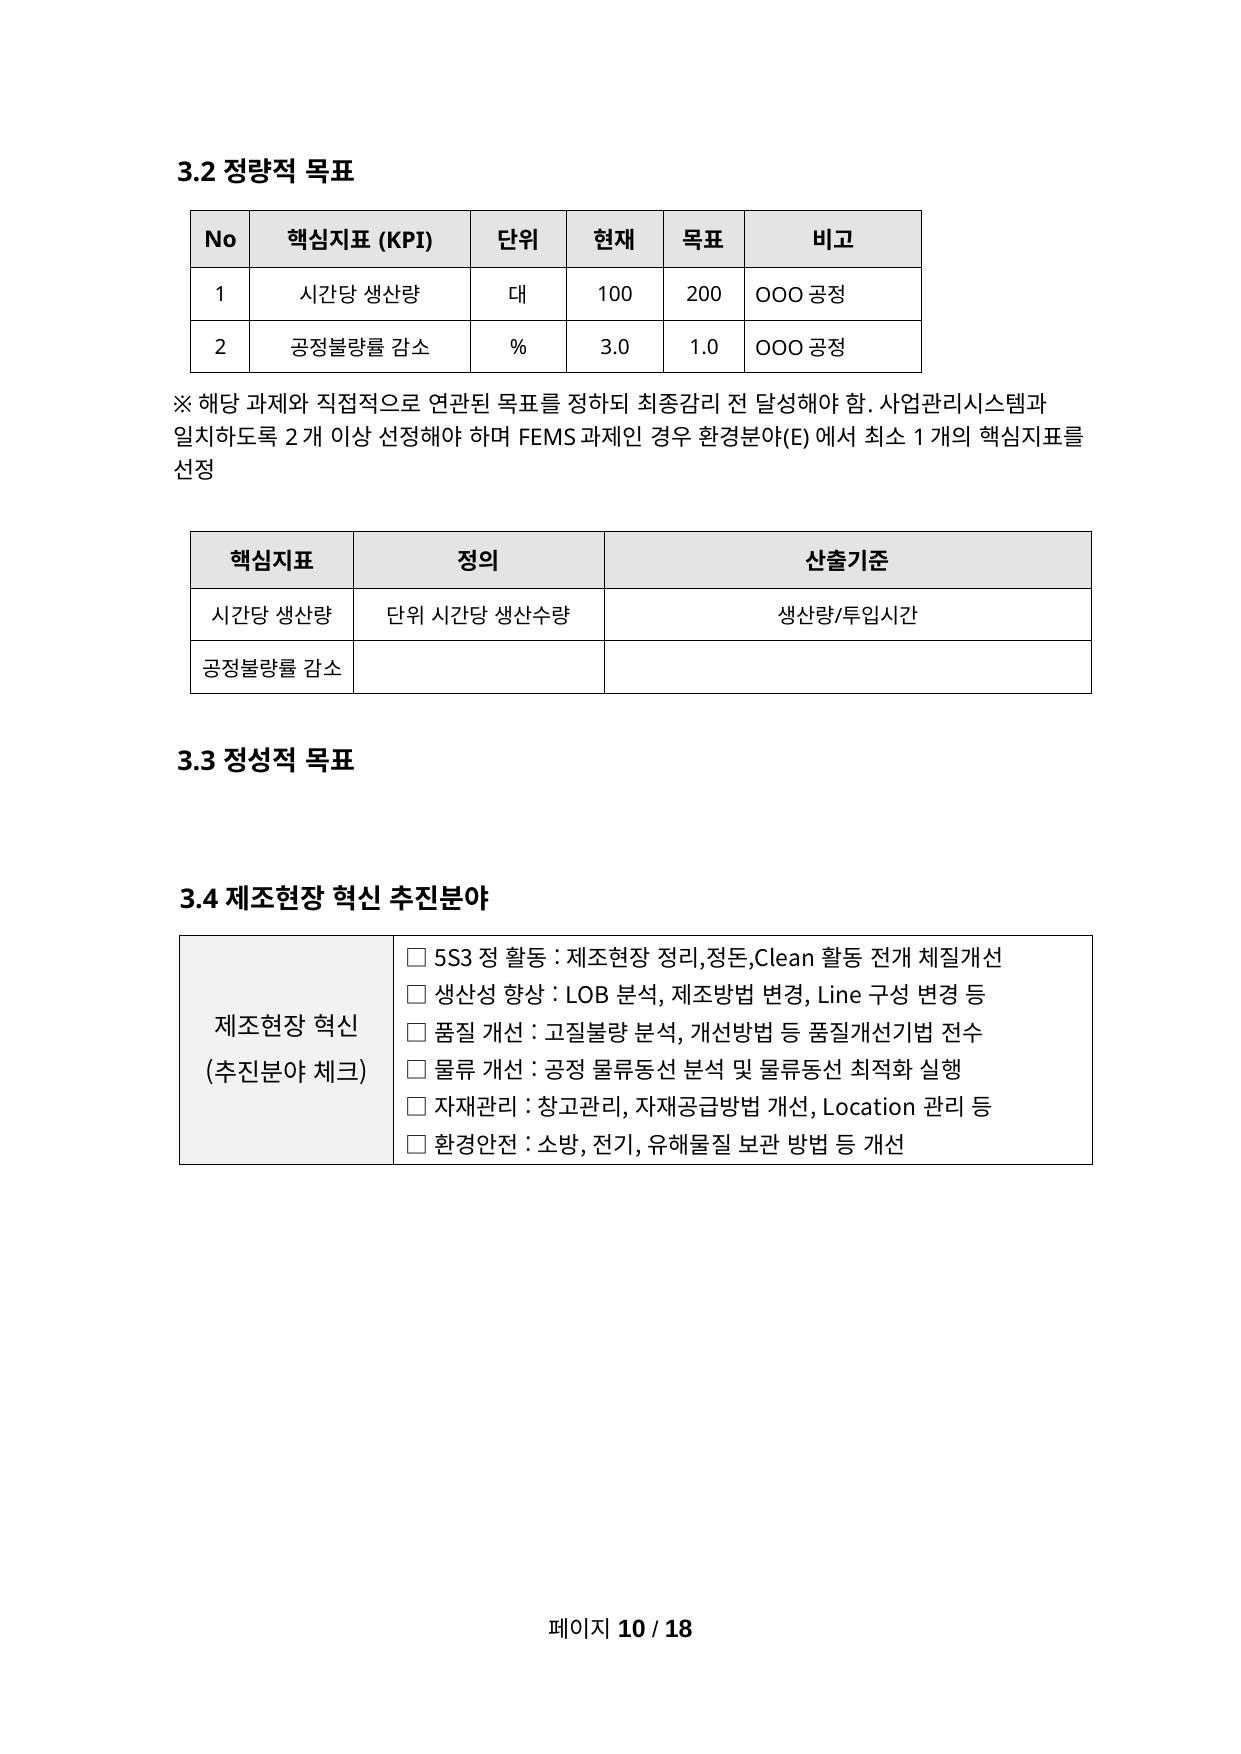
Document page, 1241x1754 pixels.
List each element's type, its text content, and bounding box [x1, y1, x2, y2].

table_header 핵심지표 (KPI) [250, 211, 470, 267]
table_header □ 5S3정 활동 : 제조현장 정리,정돈,Clean 활동 전개 체질개선 □ 생산성 향상 : LOB 분석, 제조방법 변경, Line 구성 변경 등 □ 품질 개선 : 고질불량 분석, 개선방법 등 품질개선기법 전수 □ 물류 개선 : 공정 물류동선 분석 및 물류동선 최적화 실행 □ 자재관리 : 창고관리, 자재공급방법 개선, Location 관리 등 □ 환경안전 : 소방, 전기, 유해물질 보관 방법 등 개선 [394, 936, 1092, 1164]
table_cell % [471, 321, 566, 372]
table_cell 공정불량률 감소 [250, 321, 470, 372]
table_header 핵심지표 [191, 532, 353, 588]
table_header 목표 [664, 211, 744, 267]
table_cell 100 [567, 268, 663, 319]
table_cell 시간당 생산량 [191, 589, 353, 640]
table_header 정의 [354, 532, 604, 588]
text 3.3 정성적 목표 [150, 739, 1090, 778]
table_cell 대 [471, 268, 566, 319]
table_header 제조현장 혁신 (추진분야 체크) [180, 936, 393, 1164]
table_cell 단위 시간당 생산수량 [354, 589, 604, 640]
table_cell 1.0 [664, 321, 744, 372]
table_cell 1 [191, 268, 249, 319]
table_cell 2 [191, 321, 249, 372]
table_cell [605, 641, 1091, 693]
table_cell 200 [664, 268, 744, 319]
table_header No [191, 211, 249, 267]
table_header 현재 [567, 211, 663, 267]
table_header 비고 [745, 211, 921, 267]
table_header 산출기준 [605, 532, 1091, 588]
table_cell OOO공정 [745, 321, 921, 372]
table_cell 시간당 생산량 [250, 268, 470, 319]
table_cell OOO공정 [745, 268, 921, 319]
table_header 단위 [471, 211, 566, 267]
table_cell [354, 641, 604, 693]
table_cell 3.0 [567, 321, 663, 372]
text 3.2 정량적 목표 [150, 150, 1090, 189]
table_cell 생산량/투입시간 [605, 589, 1091, 640]
text 3.4 제조현장 혁신 추진분야 [150, 877, 1090, 917]
text ※ 해당 과제와 직접적으로 연관된 목표를 정하되 최종감리 전 달성해야 함. 사업관리시스템과 일치하도록 2개 이상 선정해야 하며 FEMS과제인 경우 환경분야(E) 에서 최소 1개의 핵심지표를 선정 [173, 385, 1090, 485]
table_cell 공정불량률 감소 [191, 641, 353, 693]
